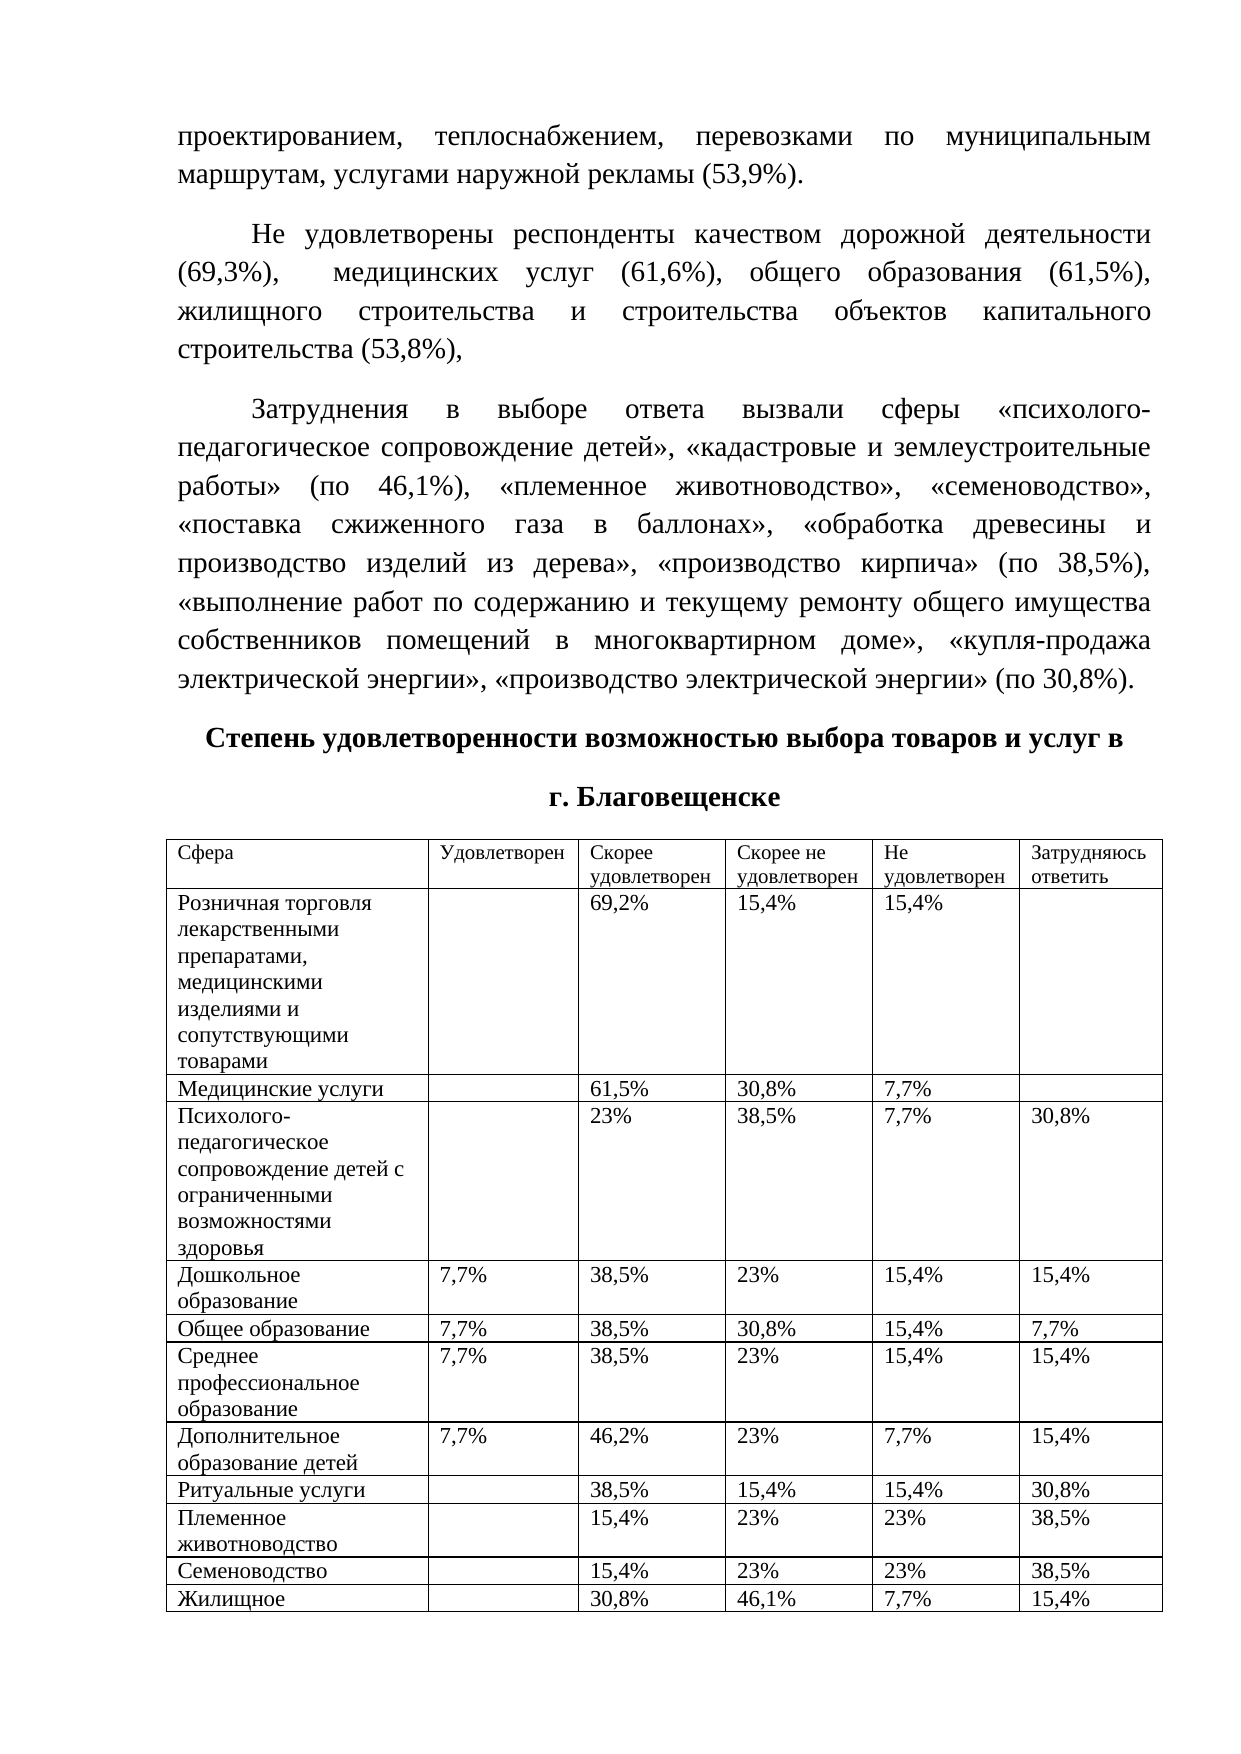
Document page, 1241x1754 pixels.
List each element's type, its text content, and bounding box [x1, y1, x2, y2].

table_cell [429, 1476, 578, 1503]
table_cell 38,5% [1020, 1504, 1162, 1556]
table_cell 15,4% [579, 1558, 725, 1584]
table_cell 38,5% [579, 1476, 725, 1503]
table_cell 7,7% [429, 1343, 578, 1421]
table_cell 15,4% [873, 889, 1019, 1074]
table_header Затрудняюсь ответить [1020, 840, 1162, 888]
table_cell 15,4% [873, 1343, 1019, 1421]
table_cell 7,7% [873, 1075, 1019, 1101]
table_cell 7,7% [873, 1102, 1019, 1260]
table_cell 7,7% [429, 1261, 578, 1314]
table_cell 30,8% [579, 1585, 725, 1611]
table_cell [167, 1585, 428, 1611]
table_cell 30,8% [726, 1075, 872, 1101]
table_cell [429, 1102, 578, 1260]
table_cell 30,8% [1020, 1102, 1162, 1260]
table_cell 15,4% [1020, 1585, 1162, 1611]
table_cell [429, 1558, 578, 1584]
table_cell 30,8% [726, 1315, 872, 1341]
table_cell [1020, 889, 1162, 1074]
table_cell 23% [726, 1261, 872, 1314]
table_header Не удовлетворен [873, 840, 1019, 888]
text Степень удовлетворенности возможностью выбора товаров и услуг в [177, 720, 1152, 754]
table_cell 15,4% [1020, 1423, 1162, 1475]
table_cell 15,4% [873, 1261, 1019, 1314]
table_cell Дошкольное образование [167, 1261, 428, 1314]
table_cell 23% [726, 1504, 872, 1556]
table_cell 23% [726, 1558, 872, 1584]
table_cell 69,2% [579, 889, 725, 1074]
table_cell 38,5% [579, 1261, 725, 1314]
table_cell 15,4% [726, 1476, 872, 1503]
table_cell Ритуальные услуги [167, 1476, 428, 1503]
table_cell Медицинские услуги [167, 1075, 428, 1101]
text Затруднения в выборе ответа вызвали сферы «психолого-педагогическое сопровождение детей», «кадастровые и землеустроительные работы» (по 46,1%), «племенное животноводство», «семеноводство», «поставка сжиженного газа в баллонах», «обработка древесины и производство изделий из дерева», «производство кирпича» (по 38,5%), «выполнение работ по содержанию и текущему ремонту общего имущества собственников помещений в многоквартирном доме», «купля-продажа электрической энергии», «производство электрической энергии» (по 30,8%). [177, 391, 1152, 694]
table_cell 23% [873, 1504, 1019, 1556]
table_cell 7,7% [873, 1423, 1019, 1475]
table_cell 7,7% [873, 1585, 1019, 1611]
table_cell 15,4% [873, 1315, 1019, 1341]
table_cell 23% [726, 1423, 872, 1475]
table_cell [1020, 1075, 1162, 1101]
table_header Сфера [167, 840, 428, 888]
table_header Скорее не удовлетворен [726, 840, 872, 888]
table_cell 23% [579, 1102, 725, 1260]
table_header Удовлетворен [429, 840, 578, 888]
table_cell 30,8% [1020, 1476, 1162, 1503]
table_cell [429, 889, 578, 1074]
table_cell 38,5% [579, 1343, 725, 1421]
table_cell 7,7% [429, 1423, 578, 1475]
table_cell 7,7% [429, 1315, 578, 1341]
table_cell Среднее профессиональное образование [167, 1343, 428, 1421]
table_header Скорее удовлетворен [579, 840, 725, 888]
table_cell [429, 1075, 578, 1101]
text Не удовлетворены респонденты качеством дорожной деятельности (69,3%), медицинских услуг (61,6%), общего образования (61,5%), жилищного строительства и строительства объектов капитального строительства (53,8%), [177, 216, 1152, 365]
table_cell Общее образование [167, 1315, 428, 1341]
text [177, 118, 1152, 190]
table_cell 15,4% [579, 1504, 725, 1556]
table_cell 23% [726, 1343, 872, 1421]
table_cell 23% [873, 1558, 1019, 1584]
table_cell 15,4% [1020, 1343, 1162, 1421]
text г. Благовещенске [177, 779, 1152, 813]
table_cell Психолого-педагогическое сопровождение детей с ограниченными возможностями здоровья [167, 1102, 428, 1260]
table_cell 15,4% [1020, 1261, 1162, 1314]
table_cell [429, 1504, 578, 1556]
table_cell 61,5% [579, 1075, 725, 1101]
table_cell Племенное животноводство [167, 1504, 428, 1556]
table_cell 46,1% [726, 1585, 872, 1611]
table_cell 46,2% [579, 1423, 725, 1475]
table_cell 38,5% [579, 1315, 725, 1341]
table_cell 15,4% [873, 1476, 1019, 1503]
table_cell Семеноводство [167, 1558, 428, 1584]
table_cell 38,5% [1020, 1558, 1162, 1584]
table_cell 7,7% [1020, 1315, 1162, 1341]
table_cell 15,4% [726, 889, 872, 1074]
table_cell [429, 1585, 578, 1611]
table_cell Дополнительное образование детей [167, 1423, 428, 1475]
table_cell 38,5% [726, 1102, 872, 1260]
table_cell Розничная торговля лекарственными препаратами, медицинскими изделиями и сопутствующими товарами [167, 889, 428, 1074]
